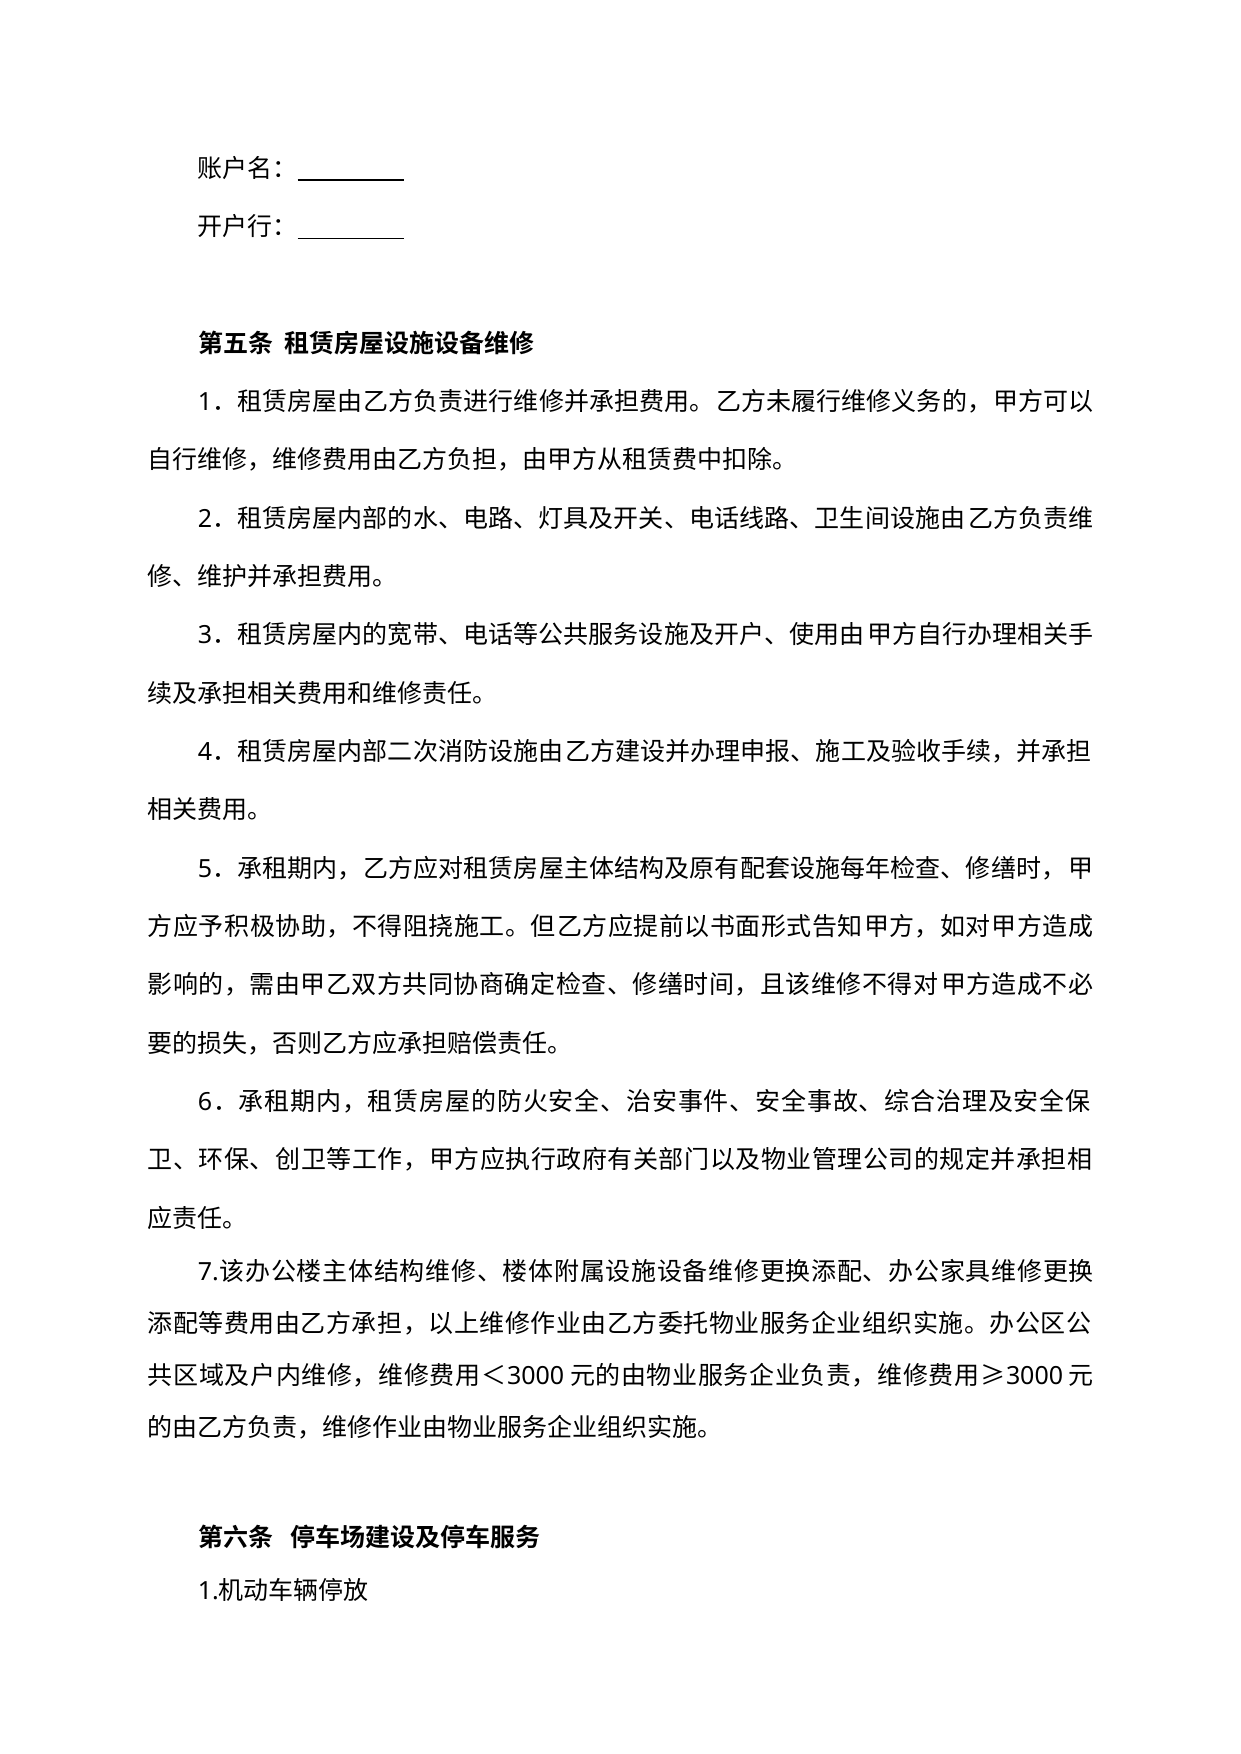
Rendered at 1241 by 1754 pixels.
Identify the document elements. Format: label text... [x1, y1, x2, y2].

text 7.该办公楼主体结构维修、楼体附属设施设备维修更换添配、办公家具维修更换添配等费用由乙方承担，以上维修作业由乙方委托物业服务企业组织实施。办公区公共区域及户内维修，维修费用＜3000元的由物业服务企业负责，维修费用≥3000元的由乙方负责，维修作业由物业服务企业组织实施。 [148, 1239, 1094, 1447]
text 6．承租期内，租赁房屋的防火安全、治安事件、安全事故、综合治理及安全保卫、环保、创卫等工作，甲方应执行政府有关部门以及物业管理公司的规定并承担相应责任。 [148, 1064, 1094, 1239]
text 账户名： [148, 131, 1094, 189]
text 开户行： [148, 189, 1094, 247]
text 4．租赁房屋内部二次消防设施由乙方建设并办理申报、施工及验收手续，并承担相关费用。 [148, 714, 1094, 831]
text 2．租赁房屋内部的水、电路、灯具及开关、电话线路、卫生间设施由乙方负责维修、维护并承担费用。 [148, 481, 1094, 597]
text 1．租赁房屋由乙方负责进行维修并承担费用。乙方未履行维修义务的，甲方可以自行维修，维修费用由乙方负担，由甲方从租赁费中扣除。 [148, 364, 1094, 481]
text 第五条 租赁房屋设施设备维修 [148, 306, 1094, 364]
text 5．承租期内，乙方应对租赁房屋主体结构及原有配套设施每年检查、修缮时，甲方应予积极协助，不得阻挠施工。但乙方应提前以书面形式告知甲方，如对甲方造成影响的，需由甲乙双方共同协商确定检查、修缮时间，且该维修不得对甲方造成不必要的损失，否则乙方应承担赔偿责任。 [148, 831, 1094, 1064]
text 3．租赁房屋内的宽带、电话等公共服务设施及开户、使用由甲方自行办理相关手续及承担相关费用和维修责任。 [148, 597, 1094, 714]
text 第六条 停车场建设及停车服务 [148, 1499, 1094, 1558]
text 1.机动车辆停放 [148, 1558, 1094, 1610]
